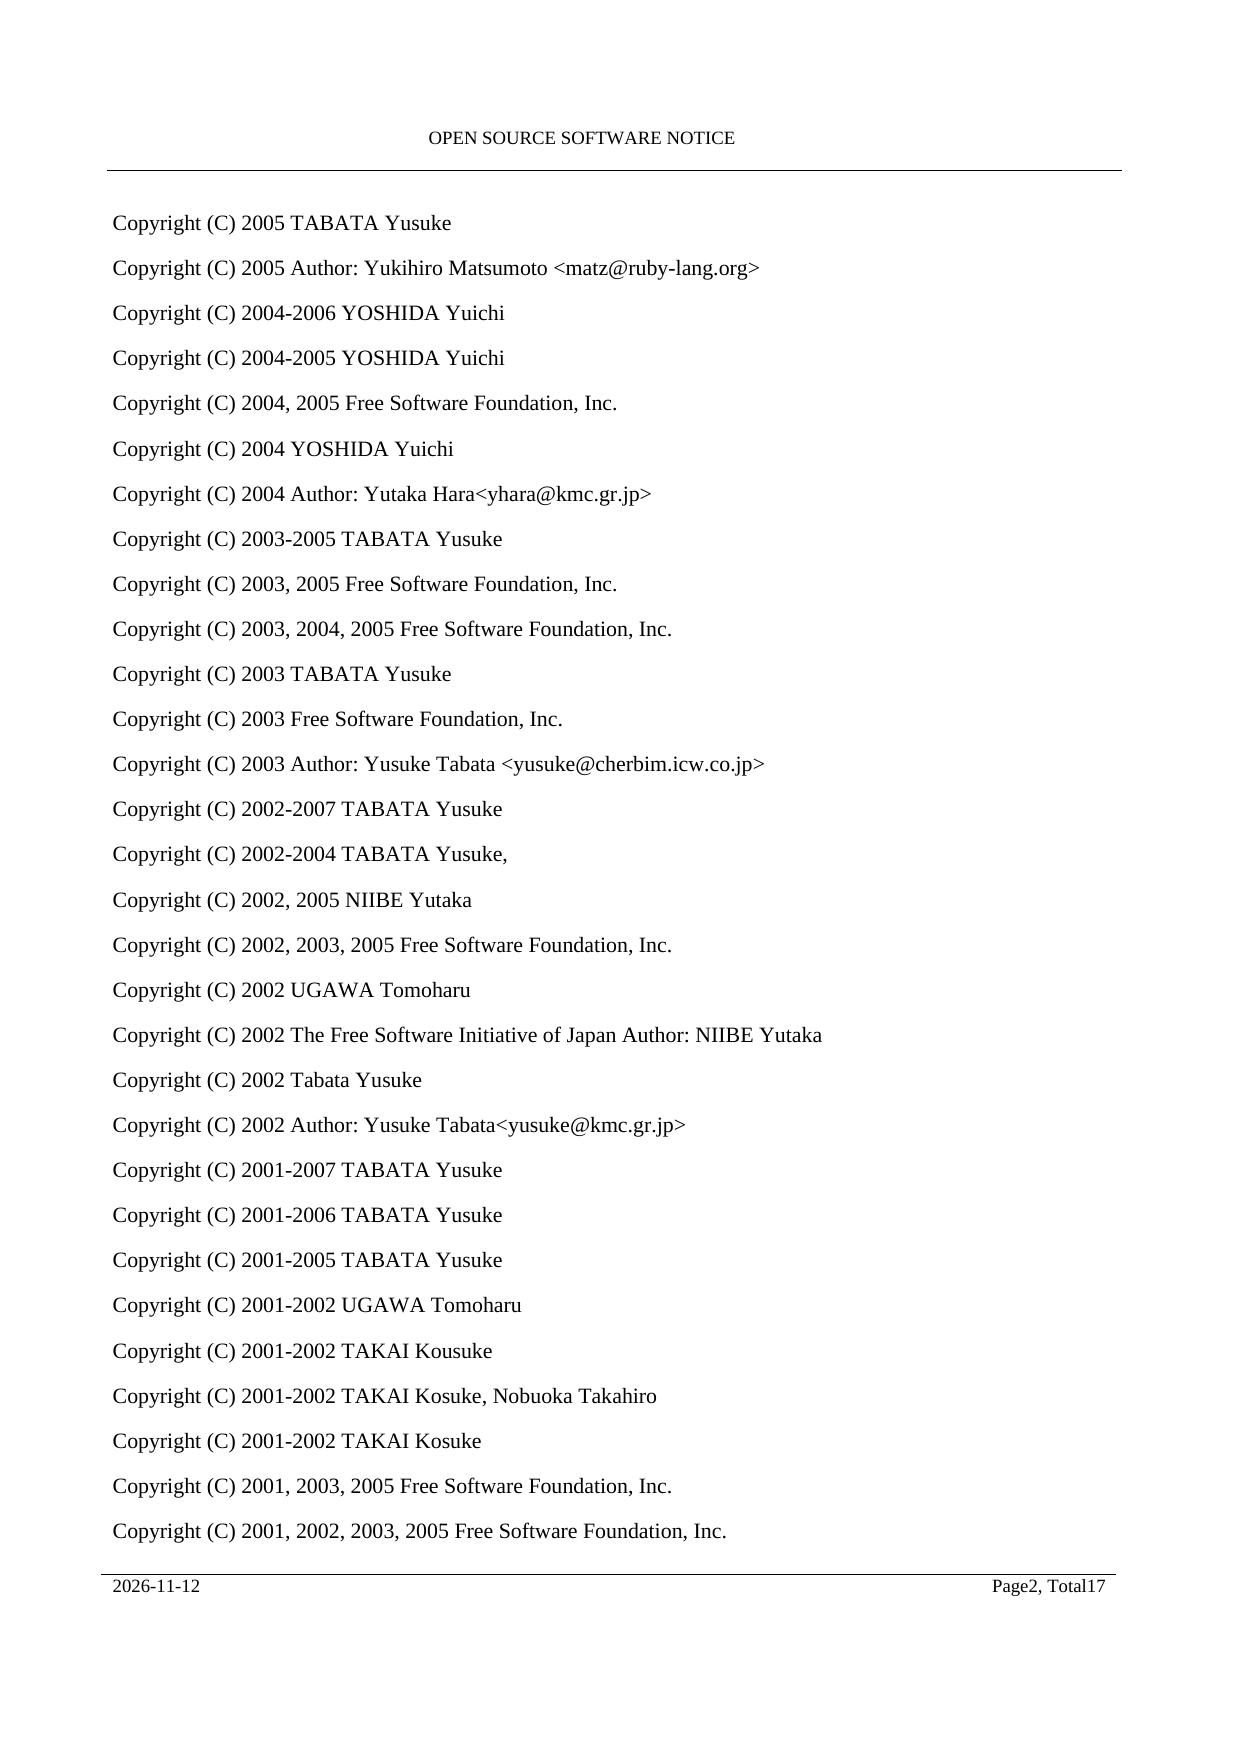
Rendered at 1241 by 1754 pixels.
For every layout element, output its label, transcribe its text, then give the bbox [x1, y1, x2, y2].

text Copyright (C) 2002 Tabata Yusuke [112, 1063, 1128, 1096]
text Copyright (C) 2002, 2005 NIIBE Yutaka [112, 883, 1128, 915]
text Copyright (C) 2003, 2004, 2005 Free Software Foundation, Inc. [112, 612, 1128, 645]
text Copyright (C) 2003-2005 TABATA Yusuke [112, 522, 1128, 554]
text Copyright (C) 2002, 2003, 2005 Free Software Foundation, Inc. [112, 928, 1128, 961]
text Copyright (C) 2002 The Free Software Initiative of Japan Author: NIIBE Yutaka [112, 1018, 1128, 1051]
text Copyright (C) 2004, 2005 Free Software Foundation, Inc. [112, 387, 1128, 419]
text Copyright (C) 2001-2002 TAKAI Kosuke [112, 1424, 1128, 1457]
text Copyright (C) 2001-2006 TABATA Yusuke [112, 1199, 1128, 1231]
text Copyright (C) 2001-2007 TABATA Yusuke [112, 1153, 1128, 1186]
text Copyright (C) 2002-2004 TABATA Yusuke, [112, 838, 1128, 870]
text Copyright (C) 2002 Author: Yusuke Tabata<yusuke@kmc.gr.jp> [112, 1108, 1128, 1141]
text Copyright (C) 2002-2007 TABATA Yusuke [112, 793, 1128, 825]
text Copyright (C) 2004-2006 YOSHIDA Yuichi [112, 297, 1128, 329]
text Copyright (C) 2003 Author: Yusuke Tabata <yusuke@cherbim.icw.co.jp> [112, 748, 1128, 780]
text Copyright (C) 2004 Author: Yutaka Hara<yhara@kmc.gr.jp> [112, 477, 1128, 509]
text Copyright (C) 2004 YOSHIDA Yuichi [112, 432, 1128, 464]
text Copyright (C) 2003, 2005 Free Software Foundation, Inc. [112, 567, 1128, 600]
text Copyright (C) 2001-2002 TAKAI Kousuke [112, 1334, 1128, 1366]
text Copyright (C) 2001, 2003, 2005 Free Software Foundation, Inc. [112, 1469, 1128, 1502]
text Copyright (C) 2005 Author: Yukihiro Matsumoto <matz@ruby-lang.org> [112, 251, 1128, 284]
text Copyright (C) 2001-2002 UGAWA Tomoharu [112, 1289, 1128, 1321]
text Copyright (C) 2004-2005 YOSHIDA Yuichi [112, 342, 1128, 374]
text Copyright (C) 2003 Free Software Foundation, Inc. [112, 702, 1128, 735]
text Copyright (C) 2003 TABATA Yusuke [112, 657, 1128, 690]
text Copyright (C) 2002 UGAWA Tomoharu [112, 973, 1128, 1006]
text Copyright (C) 2001-2005 TABATA Yusuke [112, 1244, 1128, 1276]
text Copyright (C) 2001, 2002, 2003, 2005 Free Software Foundation, Inc. [112, 1514, 1128, 1547]
text Copyright (C) 2001-2002 TAKAI Kosuke, Nobuoka Takahiro [112, 1379, 1128, 1412]
text Copyright (C) 2005 TABATA Yusuke [112, 206, 1128, 239]
